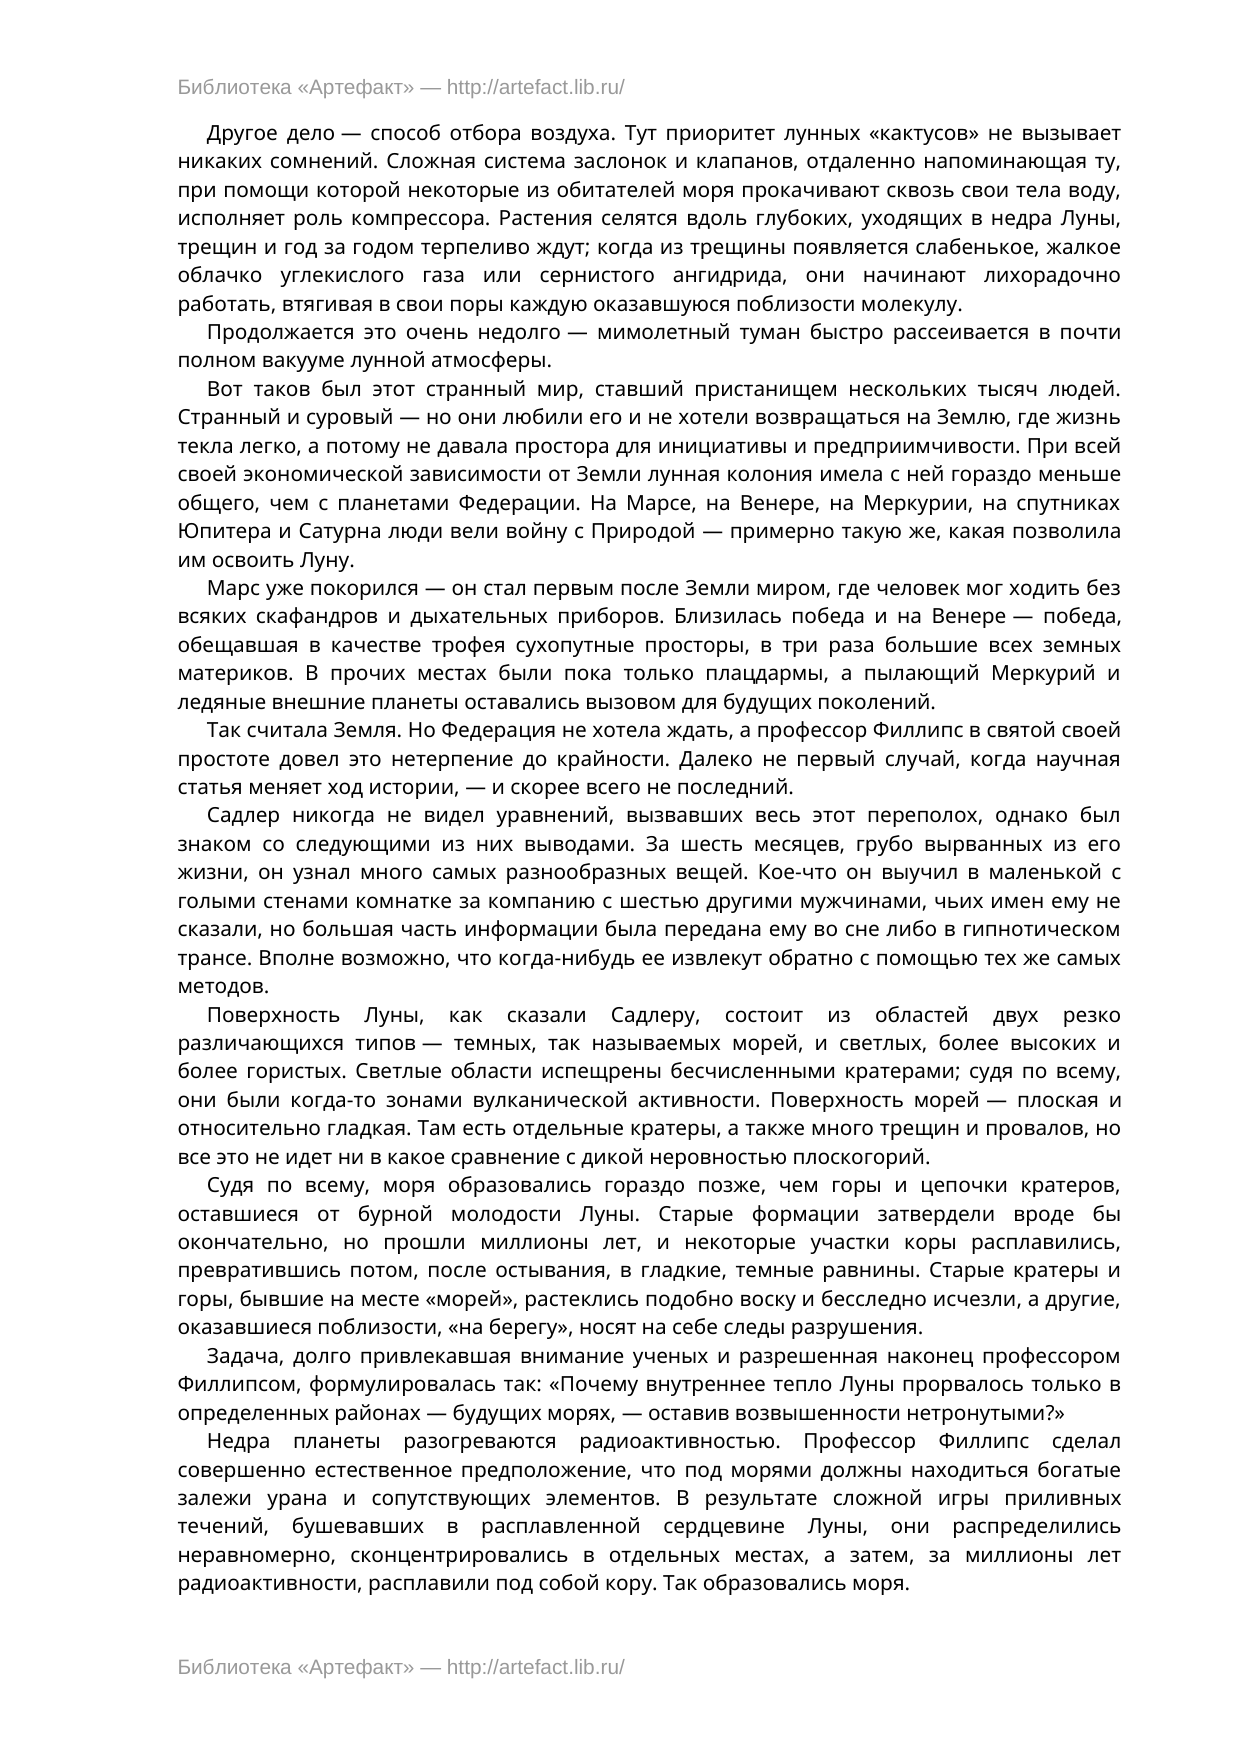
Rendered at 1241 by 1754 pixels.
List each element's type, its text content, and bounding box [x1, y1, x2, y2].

text Садлер никогда не видел уравнений, вызвавших весь этот переполох, однако был знаком со следующими из них выводами. За шесть месяцев, грубо вырванных из его жизни, он узнал много самых разнообразных вещей. Кое-что он выучил в маленькой с голыми стенами комнатке за компанию с шестью другими мужчинами, чьих имен ему не сказали, но большая часть информации была передана ему во сне либо в гипнотическом трансе. Вполне возможно, что когда-нибудь ее извлекут обратно с помощью тех же самых методов. [177, 801, 1122, 1000]
text Вот таков был этот странный мир, ставший пристанищем нескольких тысяч людей. Странный и суровый — но они любили его и не хотели возвращаться на Землю, где жизнь текла легко, а потому не давала простора для инициативы и предприимчивости. При всей своей экономической зависимости от Земли лунная колония имела с ней гораздо меньше общего, чем с планетами Федерации. На Марсе, на Венере, на Меркурии, на спутниках Юпитера и Сатурна люди вели войну с Природой — примерно такую же, какая позволила им освоить Луну. [177, 374, 1122, 573]
text Судя по всему, моря образовались гораздо позже, чем горы и цепочки кратеров, оставшиеся от бурной молодости Луны. Старые формации затвердели вроде бы окончательно, но прошли миллионы лет, и некоторые участки коры расплавились, превратившись потом, после остывания, в гладкие, темные равнины. Старые кратеры и горы, бывшие на месте «морей», растеклись подобно воску и бесследно исчезли, а другие, оказавшиеся поблизости, «на берегу», носят на себе следы разрушения. [177, 1170, 1122, 1341]
text Недра планеты разогреваются радиоактивностью. Профессор Филлипс сделал совершенно естественное предположение, что под морями должны находиться богатые залежи урана и сопутствующих элементов. В результате сложной игры приливных течений, бушевавших в расплавленной сердцевине Луны, они распределились неравномерно, сконцентрировались в отдельных местах, а затем, за миллионы лет радиоактивности, расплавили под собой кору. Так образовались моря. [177, 1426, 1122, 1597]
text Так считала Земля. Но Федерация не хотела ждать, а профессор Филлипс в святой своей простоте довел это нетерпение до крайности. Далеко не первый случай, когда научная статья меняет ход истории, — и скорее всего не последний. [177, 715, 1122, 801]
text Продолжается это очень недолго — мимолетный туман быстро рассеивается в почти полном вакууме лунной атмосферы. [177, 317, 1122, 374]
text Поверхность Луны, как сказали Садлеру, состоит из областей двух резко различающихся типов — темных, так называемых морей, и светлых, более высоких и более гористых. Светлые области испещрены бесчисленными кратерами; судя по всему, они были когда-то зонами вулканической активности. Поверхность морей — плоская и относительно гладкая. Там есть отдельные кратеры, а также много трещин и провалов, но все это не идет ни в какое сравнение с дикой неровностью плоскогорий. [177, 1000, 1122, 1170]
text Другое дело — способ отбора воздуха. Тут приоритет лунных «кактусов» не вызывает никаких сомнений. Сложная система заслонок и клапанов, отдаленно напоминающая ту, при помощи которой некоторые из обитателей моря прокачивают сквозь свои тела воду, исполняет роль компрессора. Растения селятся вдоль глубоких, уходящих в недра Луны, трещин и год за годом терпеливо ждут; когда из трещины появляется слабенькое, жалкое облачко углекислого газа или сернистого ангидрида, они начинают лихорадочно работать, втягивая в свои поры каждую оказавшуюся поблизости молекулу. [177, 118, 1122, 317]
text Марс уже покорился — он стал первым после Земли миром, где человек мог ходить без всяких скафандров и дыхательных приборов. Близилась победа и на Венере — победа, обещавшая в качестве трофея сухопутные просторы, в три раза большие всех земных материков. В прочих местах были пока только плацдармы, а пылающий Меркурий и ледяные внешние планеты оставались вызовом для будущих поколений. [177, 573, 1122, 715]
text Задача, долго привлекавшая внимание ученых и разрешенная наконец профессором Филлипсом, формулировалась так: «Почему внутреннее тепло Луны прорвалось только в определенных районах — будущих морях, — оставив возвышенности нетронутыми?» [177, 1341, 1122, 1426]
